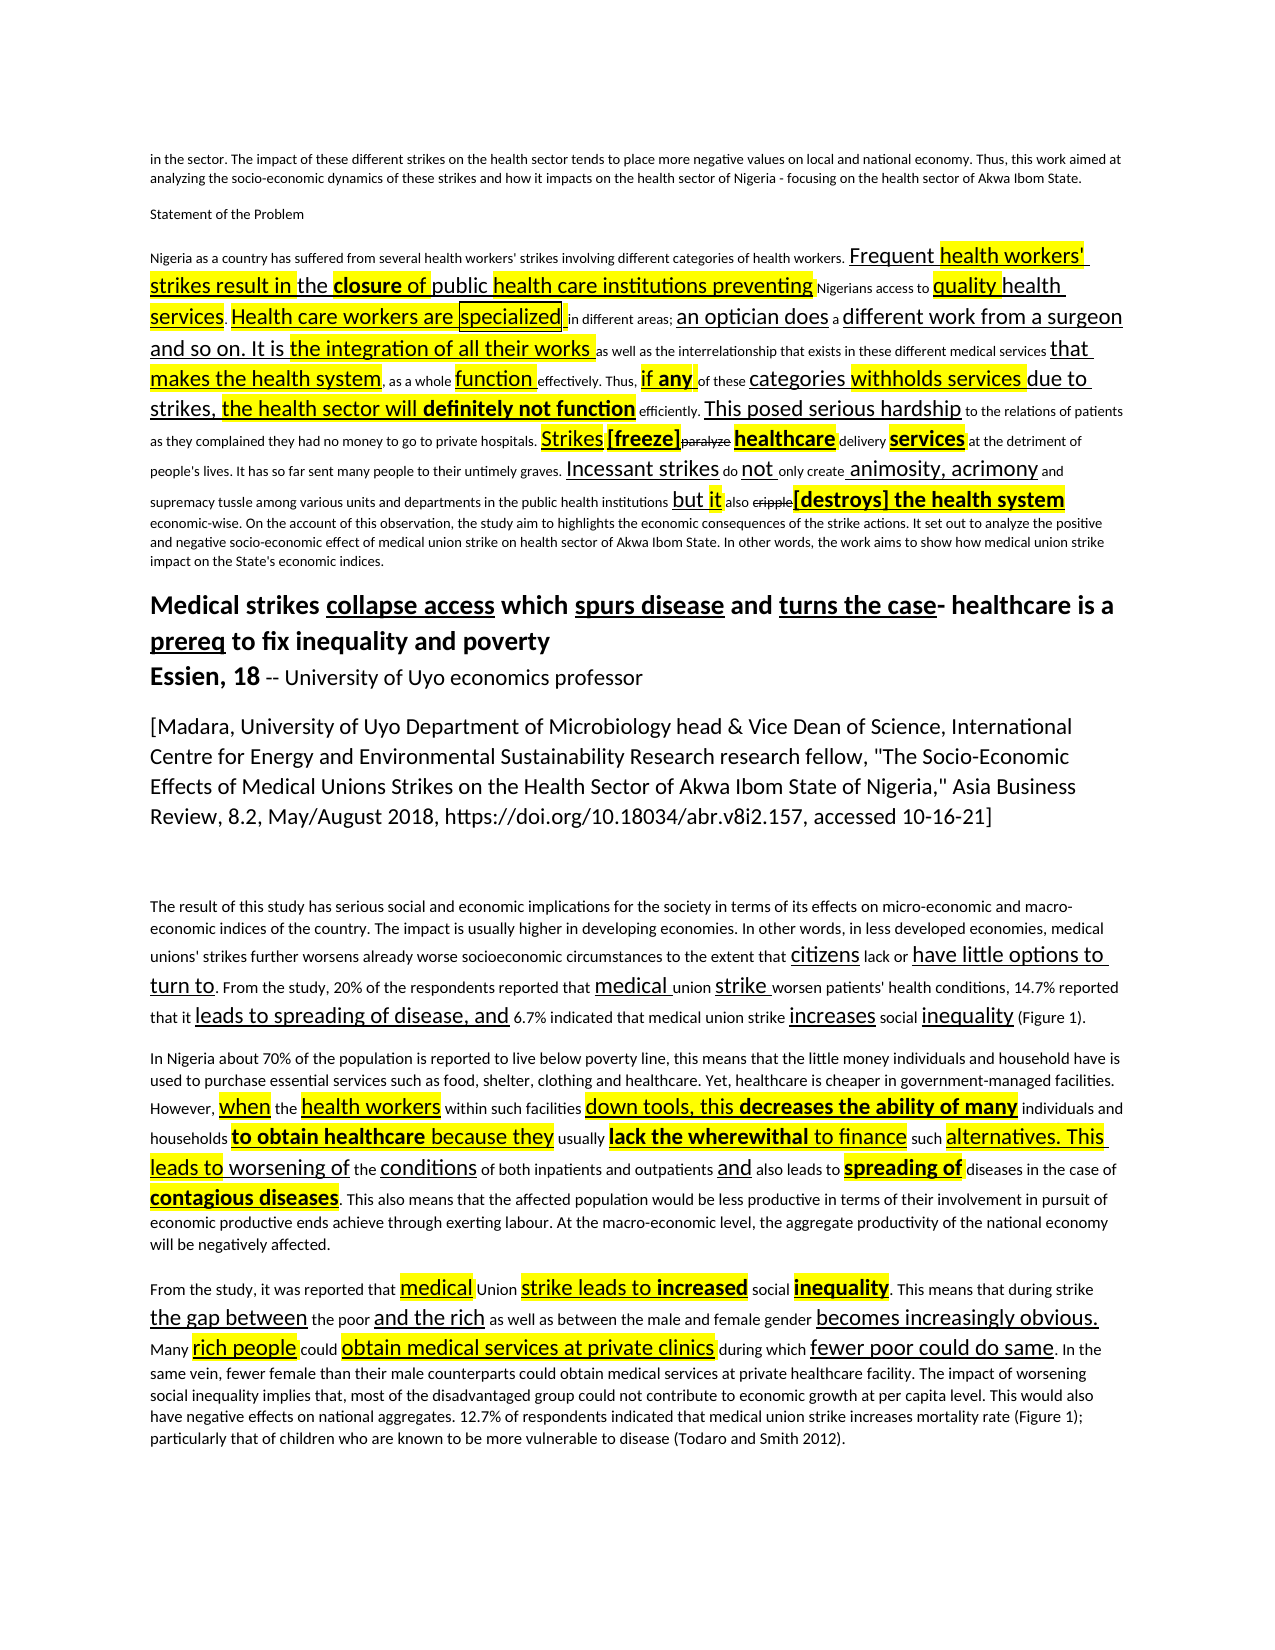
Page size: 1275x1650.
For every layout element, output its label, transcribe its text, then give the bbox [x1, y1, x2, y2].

text Statement of the Problem [150, 205, 1125, 223]
text From the study, it was reported that medical Union strike leads to increased social inequality. This means that during strike the gap between the poor and the rich as well as between the male and female gender becomes increasingly obvious. Many rich people could obtain medical services at private clinics during which fewer poor could do same. In the same vein, fewer female than their male counterparts could obtain medical services at private healthcare facility. The impact of worsening social inequality implies that, most of the disadvantaged group could not contribute to economic growth at per capita level. This would also have negative effects on national aggregates. 12.7% of respondents indicated that medical union strike increases mortality rate (Figure 1); particularly that of children who are known to be more vulnerable to disease (Todaro and Smith 2012). [150, 1273, 1125, 1449]
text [150, 150, 1125, 187]
subtitle Medical strikes collapse access which spurs disease and turns the case- healthcare is a prereq to fix inequality and poverty [150, 588, 1125, 657]
text [Madara, University of Uyo Department of Microbiology head & Vice Dean of Science, International Centre for Energy and Environmental Sustainability Research research fellow, "The Socio-Economic Effects of Medical Unions Strikes on the Health Sector of Akwa Ibom State of Nigeria," Asia Business Review, 8.2, May/August 2018, https://doi.org/10.18034/abr.v8i2.157, accessed 10-16-21] [150, 712, 1125, 831]
text Essien, 18 -- University of Uyo economics professor [150, 659, 1125, 693]
text In Nigeria about 70% of the population is reported to live below poverty line, this means that the little money individuals and household have is used to purchase essential services such as food, shelter, clothing and healthcare. Yet, healthcare is cheaper in government-managed facilities. However, when the health workers within such facilities down tools, this decreases the ability of many individuals and households to obtain healthcare because they usually lack the wherewithal to finance such alternatives. This leads to worsening of the conditions of both inpatients and outpatients and also leads to spreading of diseases in the case of contagious diseases. This also means that the affected population would be less productive in terms of their involvement in pursuit of economic productive ends achieve through exerting labour. At the macro-economic level, the aggregate productivity of the national economy will be negatively affected. [150, 1048, 1125, 1255]
text The result of this study has serious social and economic implications for the society in terms of its effects on micro-economic and macro-economic indices of the country. The impact is usually higher in developing economies. In other words, in less developed economies, medical unions' strikes further worsens already worse socioeconomic circumstances to the extent that citizens lack or have little options to turn to. From the study, 20% of the respondents reported that medical union strike worsen patients' health conditions, 14.7% reported that it leads to spreading of disease, and 6.7% indicated that medical union strike increases social inequality (Figure 1). [150, 896, 1125, 1029]
text Nigeria as a country has suffered from several health workers' strikes involving different categories of health workers. Frequent health workers' strikes result in the closure of public health care institutions preventing Nigerians access to quality health services. Health care workers are specialized in different areas; an optician does a different work from a surgeon and so on. It is the integration of all their works as well as the interrelationship that exists in these different medical services that makes the health system, as a whole function effectively. Thus, if any of these categories withholds services due to strikes, the health sector will definitely not function efficiently. This posed serious hardship to the relations of patients as they complained they had no money to go to private hospitals. Strikes [freeze]paralyze healthcare delivery services at the detriment of people's lives. It has so far sent many people to their untimely graves. Incessant strikes do not only create animosity, acrimony and supremacy tussle among various units and departments in the public health institutions but it also cripple[destroys] the health system economic-wise. On the account of this observation, the study aim to highlights the economic consequences of the strike actions. It set out to analyze the positive and negative socio-economic effect of medical union strike on health sector of Akwa Ibom State. In other words, the work aims to show how medical union strike impact on the State's economic indices. [150, 241, 1125, 570]
